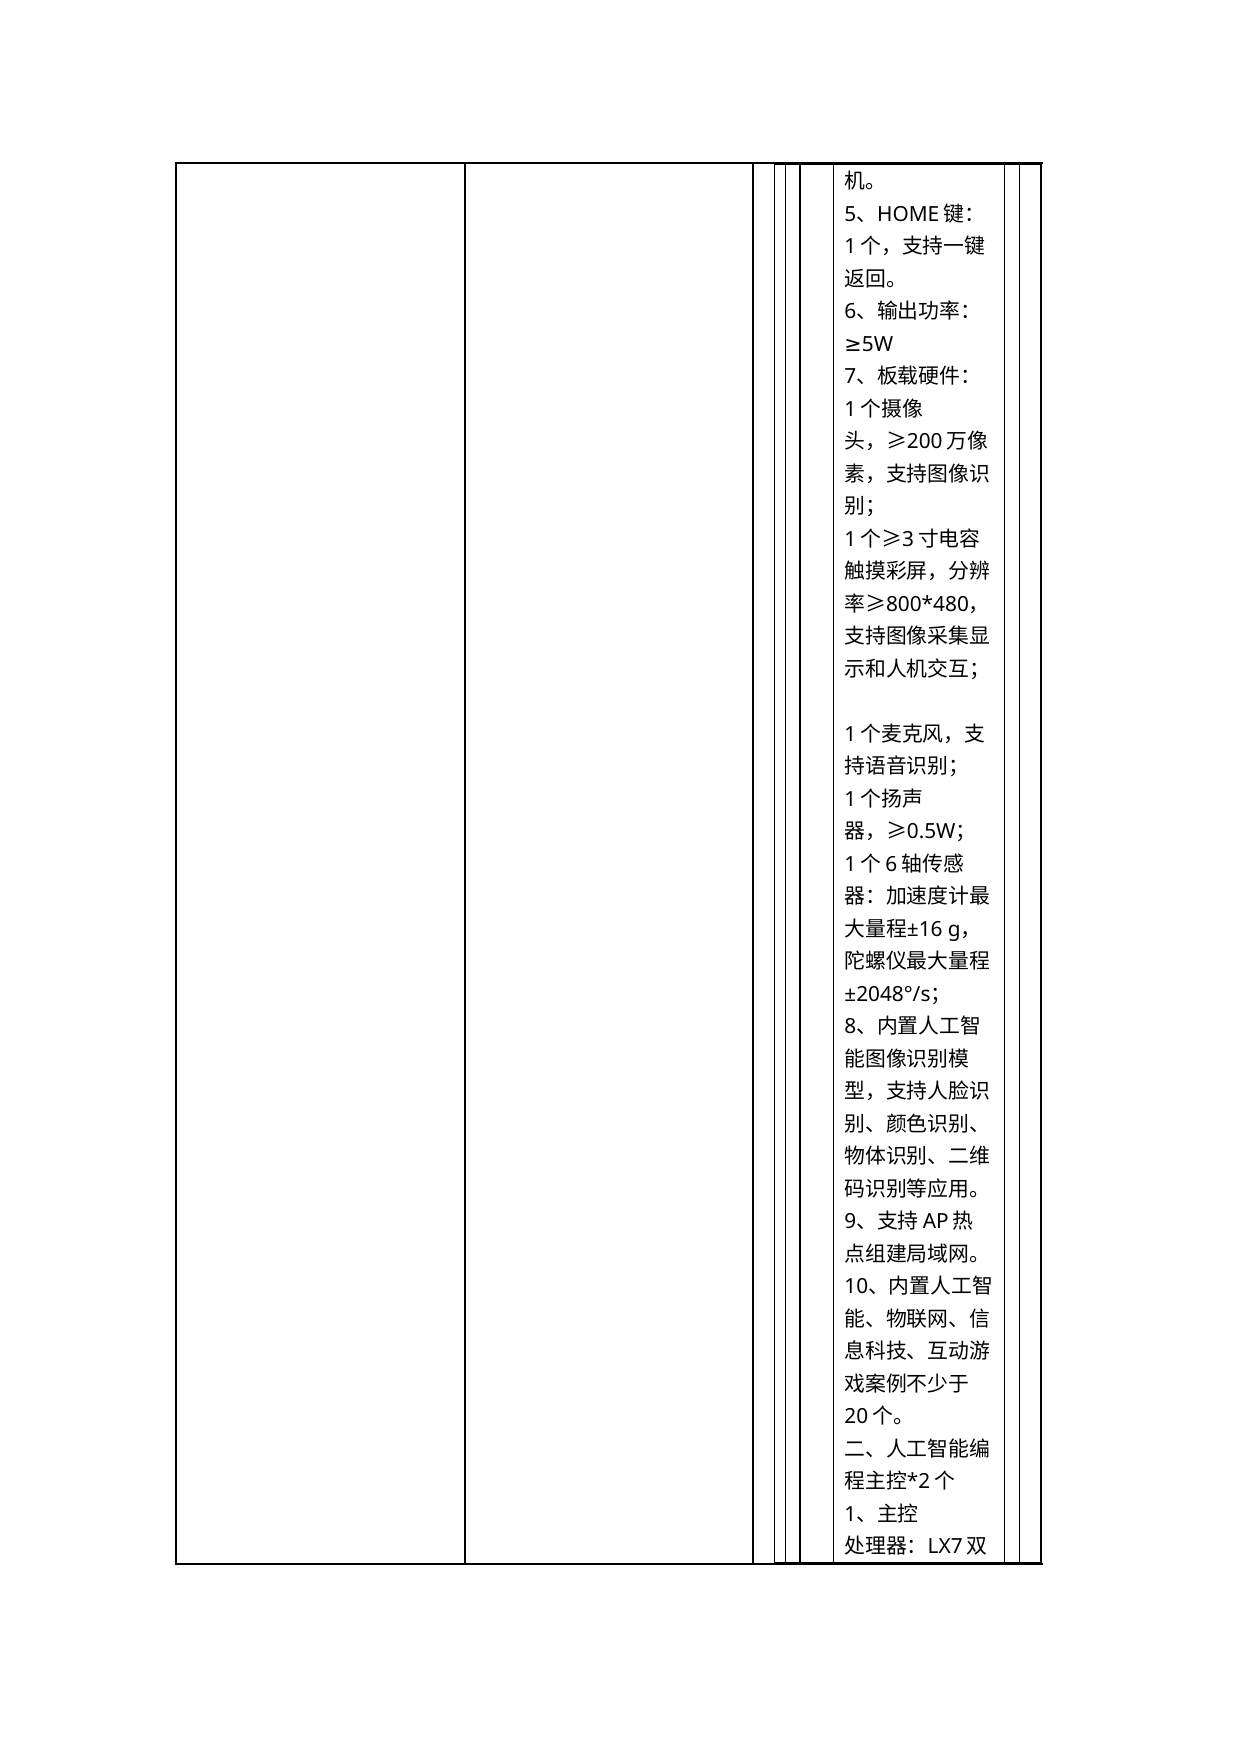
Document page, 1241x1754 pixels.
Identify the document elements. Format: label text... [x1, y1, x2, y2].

table_cell [1005, 165, 1019, 1562]
table_cell 1 [177, 164, 464, 1563]
table_cell [775, 165, 785, 1562]
table_cell [1020, 165, 1040, 1562]
table_cell [786, 165, 799, 1562]
table_cell [466, 164, 752, 1563]
table_cell [754, 164, 774, 1563]
